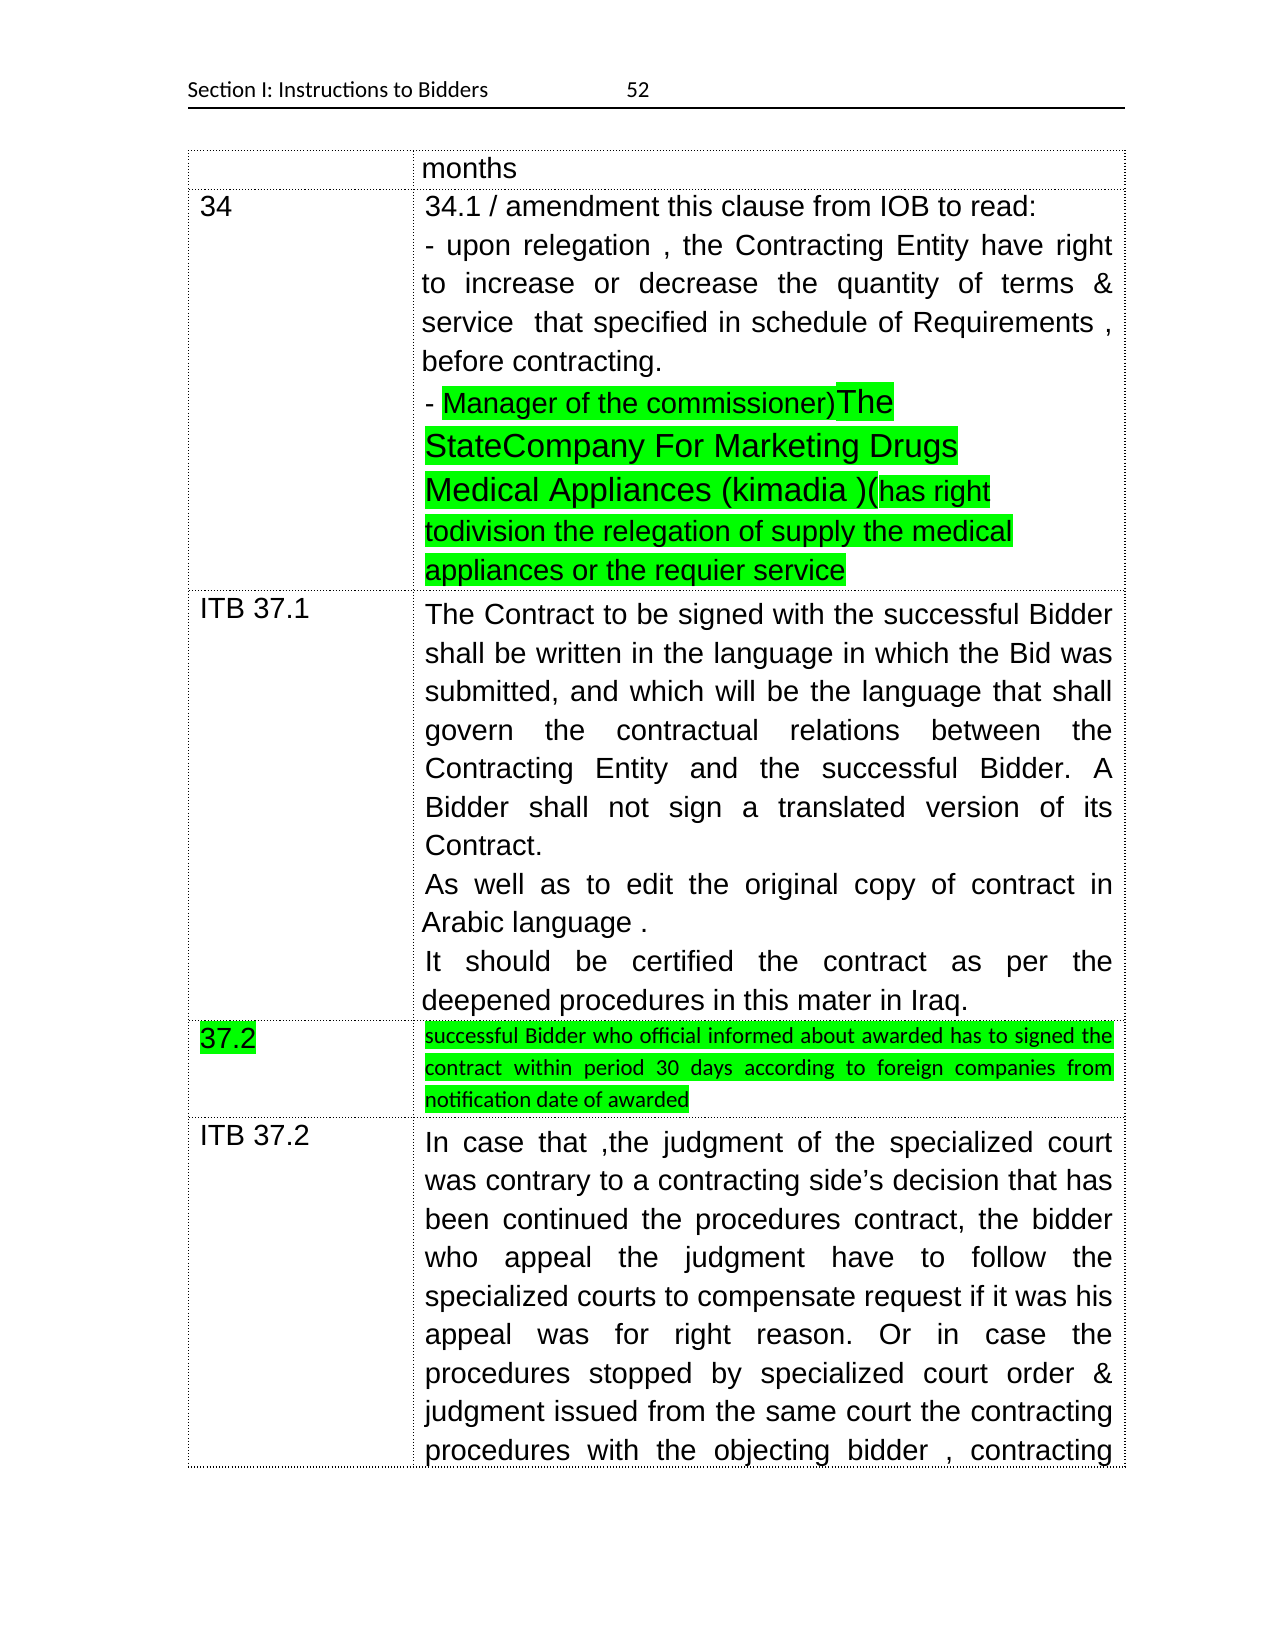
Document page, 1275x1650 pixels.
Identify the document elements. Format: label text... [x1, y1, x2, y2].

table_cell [413, 150, 1125, 188]
table_cell ITB 37.2 [188, 1117, 413, 1466]
table_cell 32 [188, 150, 413, 188]
table_cell 34.1 / amendment this clause from IOB to read: - upon relegation , the Contracting Entity have right to increase or decrease the quantity of terms & service that specified in schedule of Requirements , before contracting. - Manager of the commissioner)The StateCompany For Marketing Drugs Medical Appliances (kimadia )(has right todivision the relegation of supply the medical appliances or the requier service [413, 189, 1125, 590]
table_cell 37.2 [188, 1020, 413, 1117]
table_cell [413, 1117, 1125, 1466]
table_cell successful Bidder who official informed about awarded has to signed the contract within period 30 days according to foreign companies from notification date of awarded [413, 1020, 1125, 1117]
table_cell ITB 37.1 [188, 590, 413, 1020]
table_cell 34 [188, 189, 413, 590]
table_cell The Contract to be signed with the successful Bidder shall be written in the language in which the Bid was submitted, and which will be the language that shall govern the contractual relations between the Contracting Entity and the successful Bidder. A Bidder shall not sign a translated version of its Contract. As well as to edit the original copy of contract in Arabic language . It should be certified the contract as per the deepened procedures in this mater in Iraq. [413, 590, 1125, 1020]
